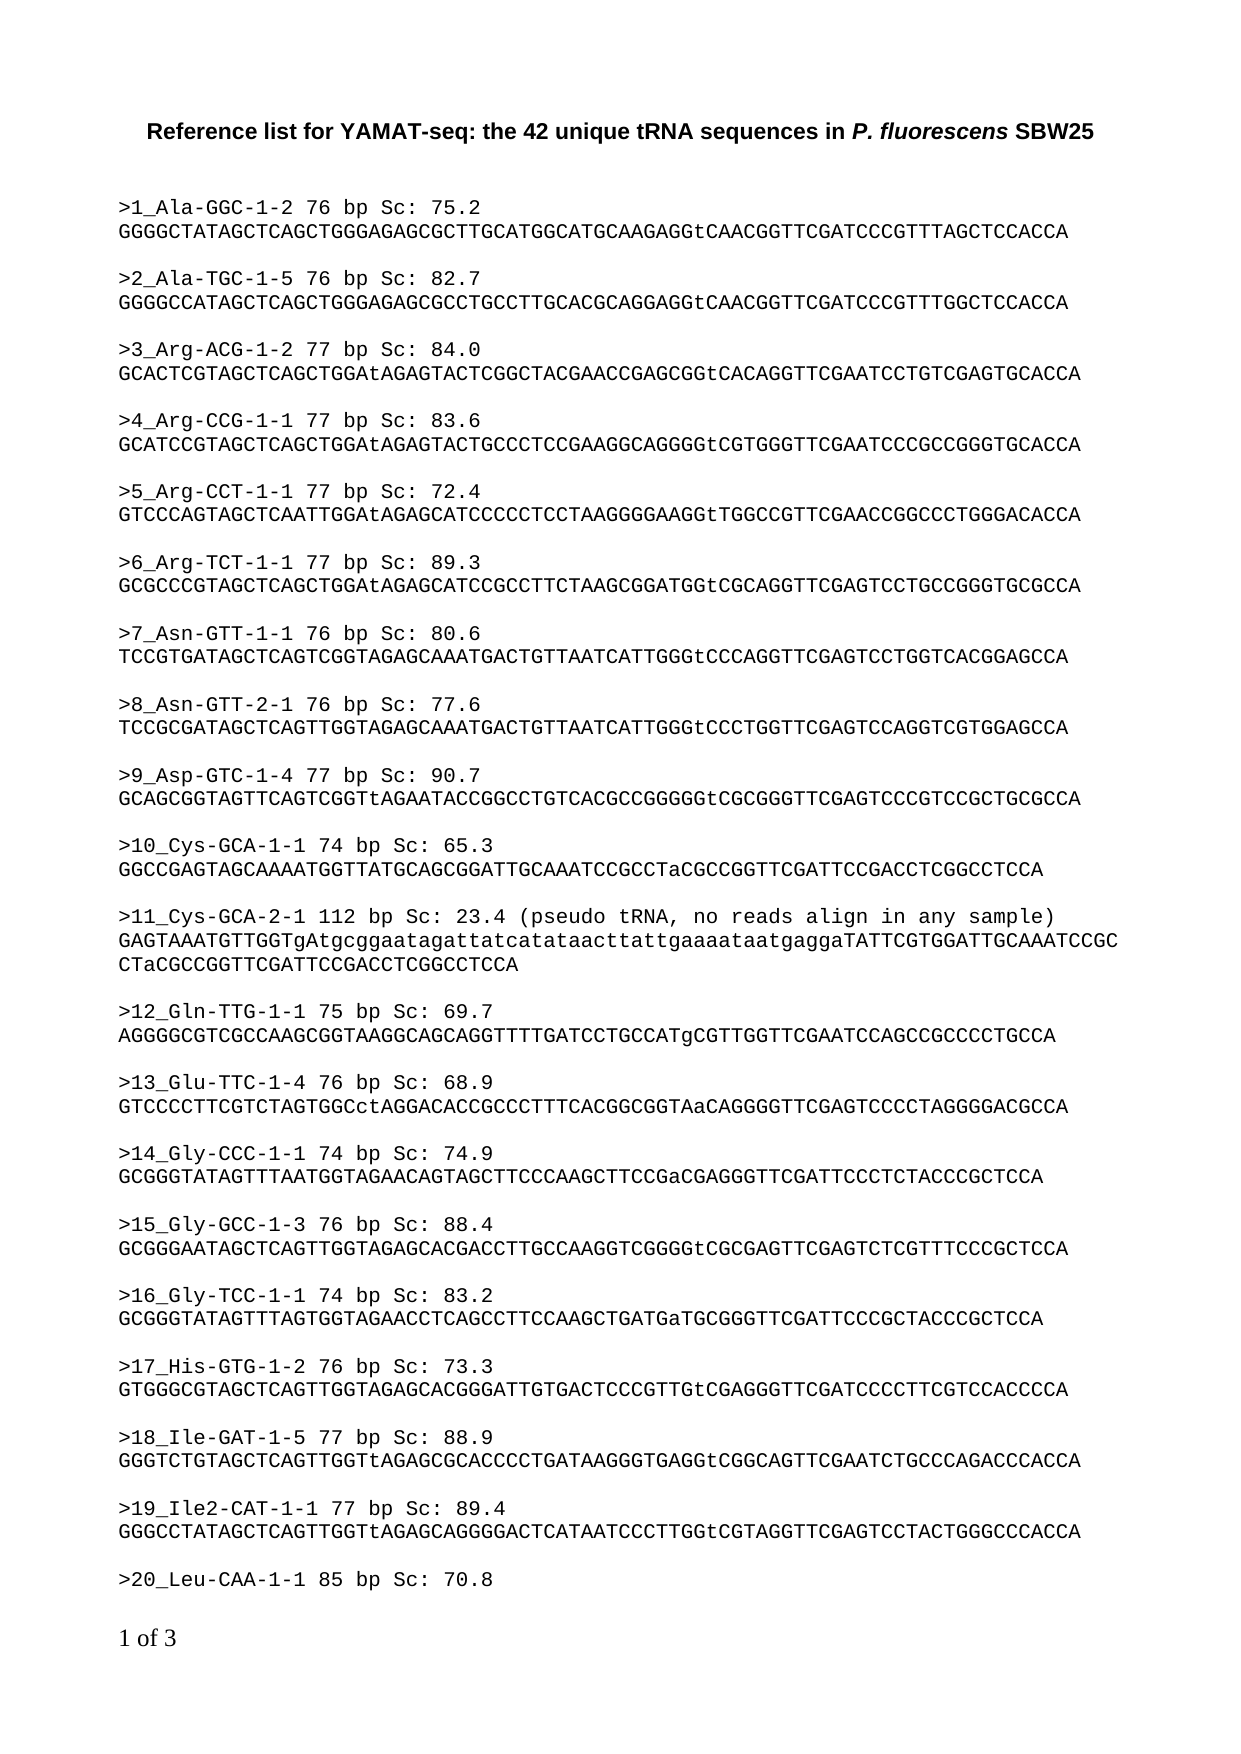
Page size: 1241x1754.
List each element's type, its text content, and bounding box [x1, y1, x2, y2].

text GGGCCTATAGCTCAGTTGGTtAGAGCAGGGGACTCATAATCCCTTGGtCGTAGGTTCGAGTCCTACTGGGCCCACCA [118, 1521, 1122, 1545]
text GCGGGTATAGTTTAATGGTAGAACAGTAGCTTCCCAAGCTTCCGaCGAGGGTTCGATTCCCTCTACCCGCTCCA [118, 1167, 1122, 1190]
text >10_Cys-GCA-1-1 74 bp Sc: 65.3 [118, 836, 1122, 859]
text >11_Cys-GCA-2-1 112 bp Sc: 23.4 (pseudo tRNA, no reads align in any sample) [118, 906, 1122, 930]
text >5_Arg-CCT-1-1 77 bp Sc: 72.4 [118, 481, 1122, 504]
text TCCGTGATAGCTCAGTCGGTAGAGCAAATGACTGTTAATCATTGGGtCCCAGGTTCGAGTCCTGGTCACGGAGCCA [118, 646, 1122, 670]
text GGGTCTGTAGCTCAGTTGGTtAGAGCGCACCCCTGATAAGGGTGAGGtCGGCAGTTCGAATCTGCCCAGACCCACCA [118, 1450, 1122, 1474]
text GGGGCTATAGCTCAGCTGGGAGAGCGCTTGCATGGCATGCAAGAGGtCAACGGTTCGATCCCGTTTAGCTCCACCA [118, 221, 1122, 244]
text >1_Ala-GGC-1-2 76 bp Sc: 75.2 [118, 197, 1122, 221]
text >17_His-GTG-1-2 76 bp Sc: 73.3 [118, 1356, 1122, 1379]
text GCGCCCGTAGCTCAGCTGGAtAGAGCATCCGCCTTCTAAGCGGATGGtCGCAGGTTCGAGTCCTGCCGGGTGCGCCA [118, 575, 1122, 599]
text >12_Gln-TTG-1-1 75 bp Sc: 69.7 [118, 1001, 1122, 1025]
text GGCCGAGTAGCAAAATGGTTATGCAGCGGATTGCAAATCCGCCTaCGCCGGTTCGATTCCGACCTCGGCCTCCA [118, 859, 1122, 883]
text >13_Glu-TTC-1-4 76 bp Sc: 68.9 [118, 1072, 1122, 1096]
text >3_Arg-ACG-1-2 77 bp Sc: 84.0 [118, 339, 1122, 363]
text GCACTCGTAGCTCAGCTGGAtAGAGTACTCGGCTACGAACCGAGCGGtCACAGGTTCGAATCCTGTCGAGTGCACCA [118, 363, 1122, 386]
text GCGGGTATAGTTTAGTGGTAGAACCTCAGCCTTCCAAGCTGATGaTGCGGGTTCGATTCCCGCTACCCGCTCCA [118, 1308, 1122, 1332]
text GCAGCGGTAGTTCAGTCGGTtAGAATACCGGCCTGTCACGCCGGGGGtCGCGGGTTCGAGTCCCGTCCGCTGCGCCA [118, 788, 1122, 812]
text >2_Ala-TGC-1-5 76 bp Sc: 82.7 [118, 268, 1122, 292]
text GGGGCCATAGCTCAGCTGGGAGAGCGCCTGCCTTGCACGCAGGAGGtCAACGGTTCGATCCCGTTTGGCTCCACCA [118, 292, 1122, 315]
text Reference list for YAMAT-seq: the 42 unique tRNA sequences in P. fluorescens SBW25 [118, 118, 1122, 144]
text GCGGGAATAGCTCAGTTGGTAGAGCACGACCTTGCCAAGGTCGGGGtCGCGAGTTCGAGTCTCGTTTCCCGCTCCA [118, 1237, 1122, 1261]
text GTGGGCGTAGCTCAGTTGGTAGAGCACGGGATTGTGACTCCCGTTGtCGAGGGTTCGATCCCCTTCGTCCACCCCA [118, 1379, 1122, 1403]
text >6_Arg-TCT-1-1 77 bp Sc: 89.3 [118, 552, 1122, 575]
text >8_Asn-GTT-2-1 76 bp Sc: 77.6 [118, 694, 1122, 717]
text GTCCCAGTAGCTCAATTGGAtAGAGCATCCCCCTCCTAAGGGGAAGGtTGGCCGTTCGAACCGGCCCTGGGACACCA [118, 504, 1122, 528]
text >18_Ile-GAT-1-5 77 bp Sc: 88.9 [118, 1427, 1122, 1450]
text >20_Leu-CAA-1-1 85 bp Sc: 70.8 [118, 1568, 1122, 1592]
text >16_Gly-TCC-1-1 74 bp Sc: 83.2 [118, 1285, 1122, 1308]
text >19_Ile2-CAT-1-1 77 bp Sc: 89.4 [118, 1498, 1122, 1521]
text >4_Arg-CCG-1-1 77 bp Sc: 83.6 [118, 410, 1122, 433]
text AGGGGCGTCGCCAAGCGGTAAGGCAGCAGGTTTTGATCCTGCCATgCGTTGGTTCGAATCCAGCCGCCCCTGCCA [118, 1025, 1122, 1048]
text >14_Gly-CCC-1-1 74 bp Sc: 74.9 [118, 1143, 1122, 1167]
text >15_Gly-GCC-1-3 76 bp Sc: 88.4 [118, 1214, 1122, 1237]
text >9_Asp-GTC-1-4 77 bp Sc: 90.7 [118, 764, 1122, 788]
text >7_Asn-GTT-1-1 76 bp Sc: 80.6 [118, 623, 1122, 646]
text GAGTAAATGTTGGTgAtgcggaatagattatcatataacttattgaaaataatgaggaTATTCGTGGATTGCAAATCCGCCTaCGCCGGTTCGATTCCGACCTCGGCCTCCA [118, 930, 1122, 977]
text GTCCCCTTCGTCTAGTGGCctAGGACACCGCCCTTTCACGGCGGTAaCAGGGGTTCGAGTCCCCTAGGGGACGCCA [118, 1096, 1122, 1119]
text GCATCCGTAGCTCAGCTGGAtAGAGTACTGCCCTCCGAAGGCAGGGGtCGTGGGTTCGAATCCCGCCGGGTGCACCA [118, 433, 1122, 457]
text TCCGCGATAGCTCAGTTGGTAGAGCAAATGACTGTTAATCATTGGGtCCCTGGTTCGAGTCCAGGTCGTGGAGCCA [118, 717, 1122, 741]
